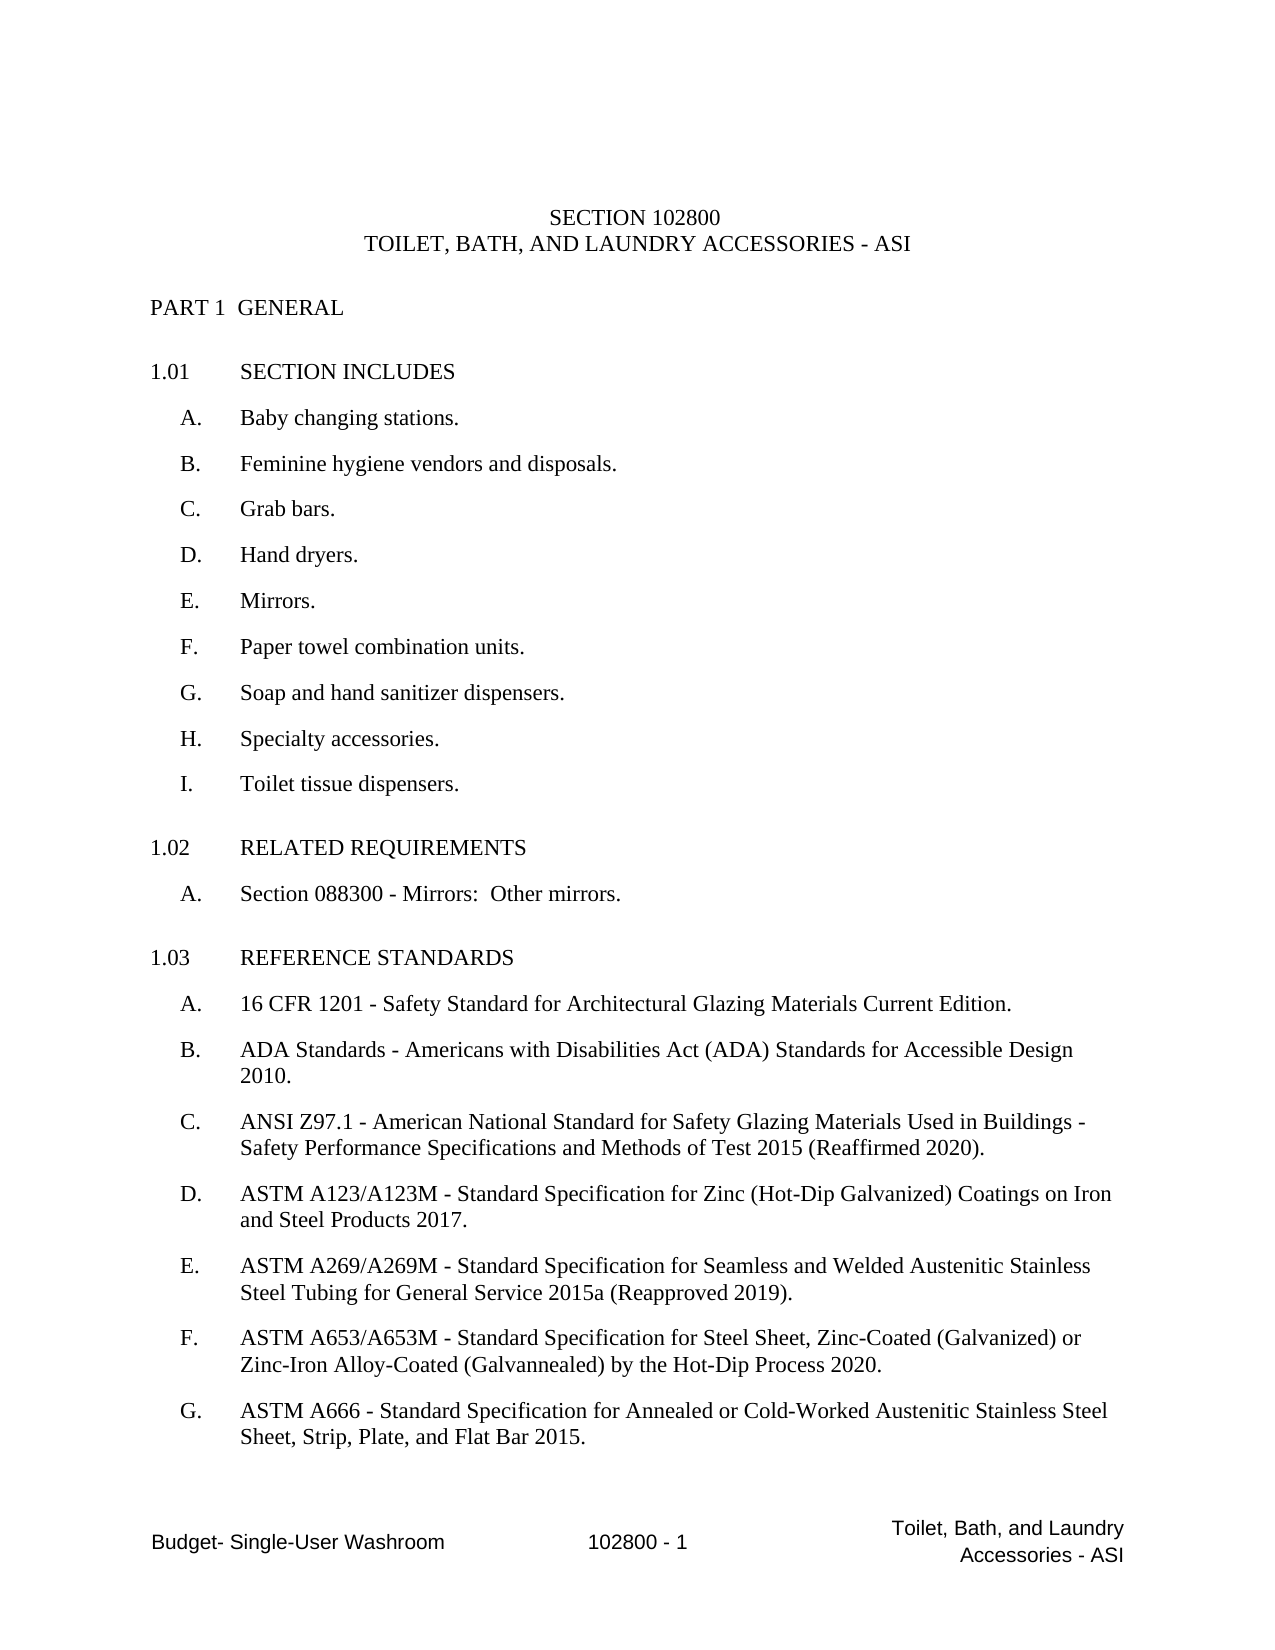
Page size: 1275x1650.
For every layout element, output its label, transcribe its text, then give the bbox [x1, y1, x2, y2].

text Specialty accessories. [180, 725, 1125, 751]
text ANSI Z97.1 - American National Standard for Safety Glazing Materials Used in Buildings - Safety Performance Specifications and Methods of Test 2015 (Reaffirmed 2020). [180, 1108, 1125, 1161]
text Toilet tissue dispensers. [180, 771, 1125, 797]
text ASTM A269/A269M - Standard Specification for Seamless and Welded Austenitic Stainless Steel Tubing for General Service 2015a (Reapproved 2019). [180, 1252, 1125, 1305]
text Section 088300 - Mirrors: Other mirrors. [180, 880, 1125, 907]
text ASTM A653/A653M - Standard Specification for Steel Sheet, Zinc-Coated (Galvanized) or Zinc-Iron Alloy-Coated (Galvannealed) by the Hot-Dip Process 2020. [180, 1324, 1125, 1377]
text Mirrors. [180, 587, 1125, 613]
text Soap and hand sanitizer dispensers. [180, 679, 1125, 705]
text Paper towel combination units. [180, 633, 1125, 659]
text 16 CFR 1201 - Safety Standard for Architectural Glazing Materials Current Edition. [180, 990, 1125, 1016]
text ASTM A123/A123M - Standard Specification for Zinc (Hot-Dip Galvanized) Coatings on Iron and Steel Products 2017. [180, 1180, 1125, 1233]
text ADA Standards - Americans with Disabilities Act (ADA) Standards for Accessible Design 2010. [180, 1036, 1125, 1088]
text Baby changing stations. [180, 404, 1125, 430]
text SECTION INCLUDES [150, 358, 1125, 384]
text REFERENCE STANDARDS [150, 944, 1125, 970]
text ASTM A666 - Standard Specification for Annealed or Cold-Worked Austenitic Stainless Steel Sheet, Strip, Plate, and Flat Bar 2015. [180, 1397, 1125, 1449]
text Grab bars. [180, 496, 1125, 522]
list Section 102800 Toilet, Bath, and Laundry Accessories - ASI [150, 204, 1125, 257]
text PART 1 GENERAL [150, 294, 1125, 321]
text RELATED REQUIREMENTS [150, 834, 1125, 861]
text Feminine hygiene vendors and disposals. [180, 450, 1125, 476]
text Hand dryers. [180, 541, 1125, 568]
